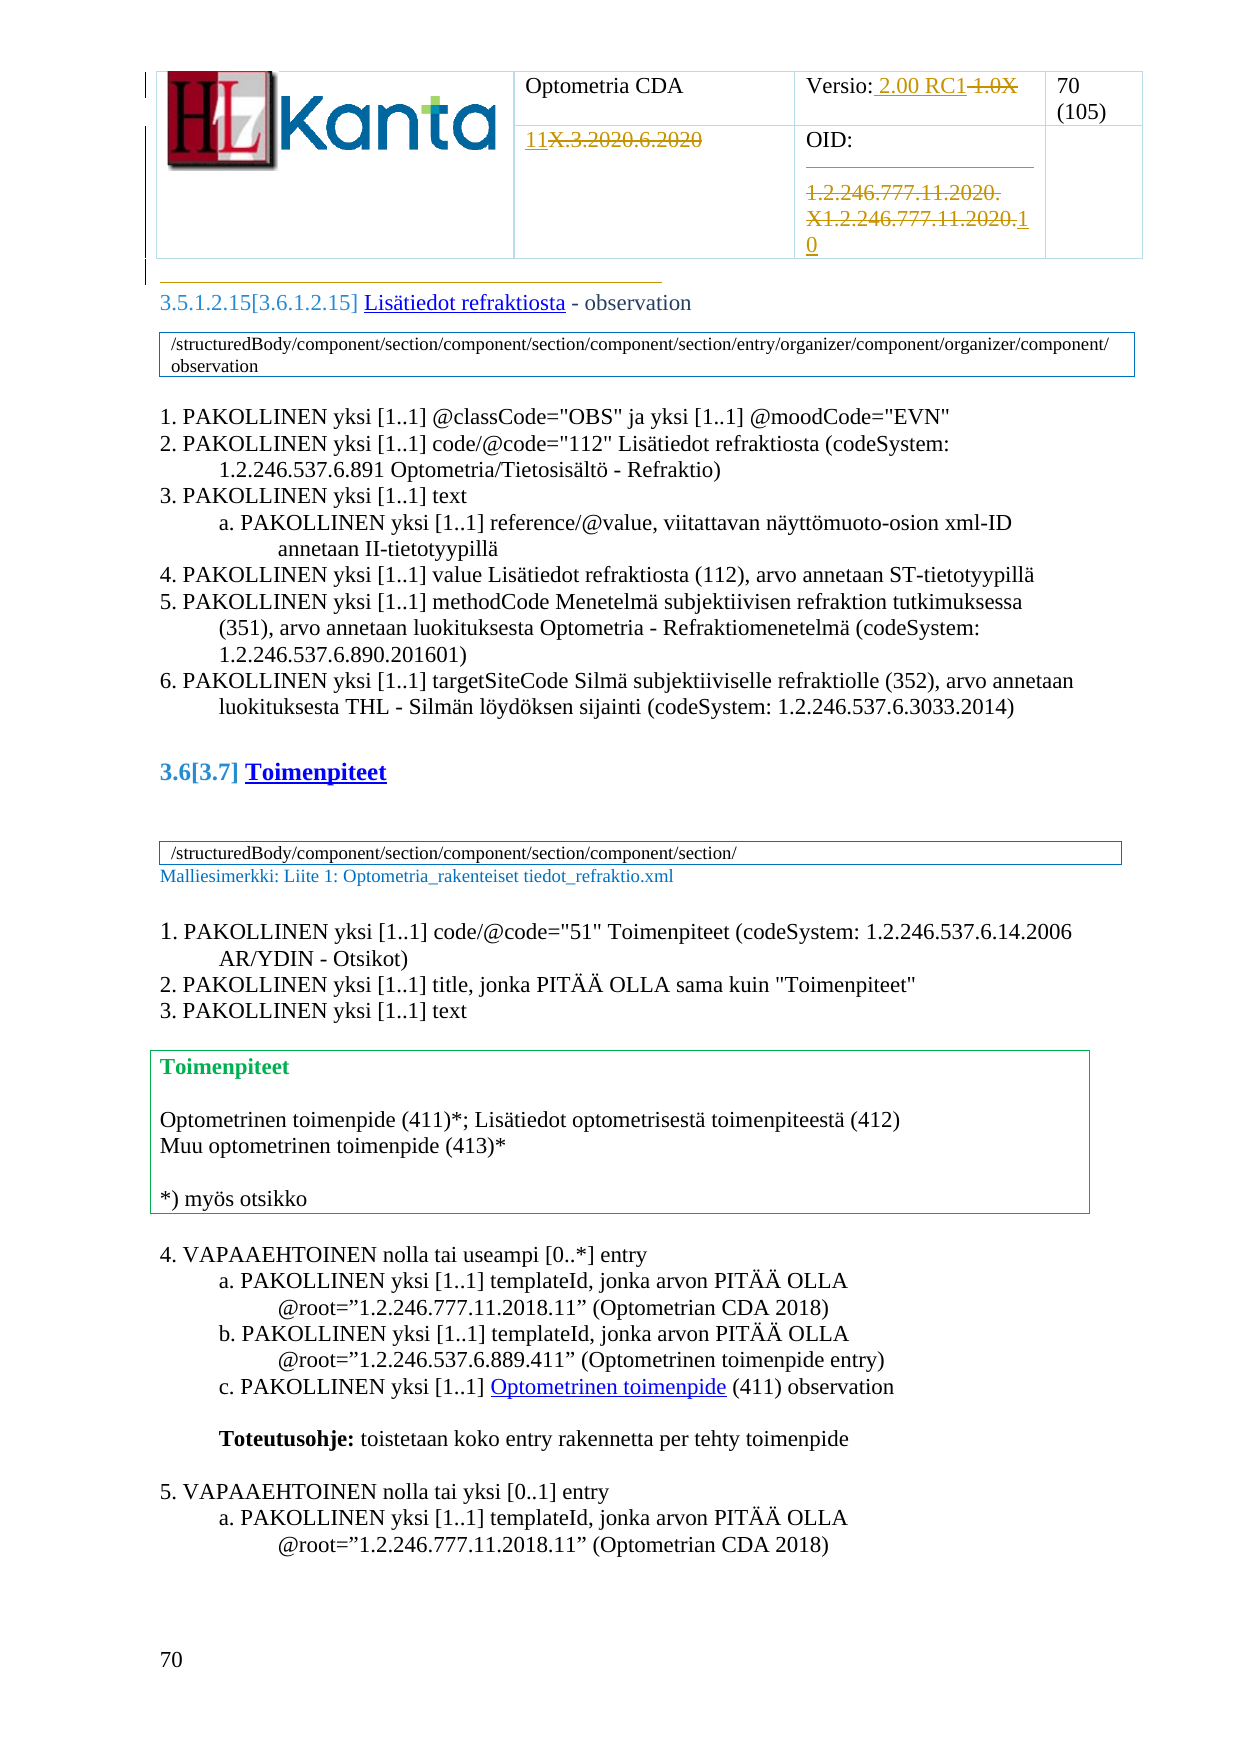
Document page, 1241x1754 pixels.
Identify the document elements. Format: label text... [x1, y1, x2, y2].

text 1. PAKOLLINEN yksi [1..1] @classCode="OBS" ja yksi [1..1] @moodCode="EVN" [159, 403, 1081, 430]
text c. PAKOLLINEN yksi [1..1] Optometrinen toimenpide (411) observation [218, 1373, 1081, 1399]
table_header /structuredBody/component/section/component/section/component/section/ [160, 842, 1121, 864]
text Toimenpiteet [151, 1051, 1089, 1080]
text Optometrinen toimenpide (411)*; Lisätiedot optometrisestä toimenpiteestä (412) [159, 1106, 1081, 1132]
picture [167, 71, 279, 171]
text 3. PAKOLLINEN yksi [1..1] text [159, 997, 1081, 1024]
text a. PAKOLLINEN yksi [1..1] templateId, jonka arvon PITÄÄ OLLA @root=”1.2.246.777.11.2018.11” (Optometrian CDA 2018) [218, 1504, 1081, 1557]
subtitle Lisätiedot refraktiosta - observation [159, 289, 1081, 316]
text a. PAKOLLINEN yksi [1..1] templateId, jonka arvon PITÄÄ OLLA @root=”1.2.246.777.11.2018.11” (Optometrian CDA 2018) [218, 1267, 1081, 1320]
text Muu optometrinen toimenpide (413)* [159, 1132, 1081, 1159]
text *) myös otsikko [151, 1182, 1089, 1213]
text 2. PAKOLLINEN yksi [1..1] code/@code="112" Lisätiedot refraktiosta (codeSystem: 1.2.246.537.6.891 Optometria/Tietosisältö - Refraktio) [159, 430, 1081, 482]
text a. PAKOLLINEN yksi [1..1] reference/@value, viitattavan näyttömuoto-osion xml-ID annetaan II-tietotyypillä [218, 509, 1081, 562]
text 3. PAKOLLINEN yksi [1..1] text [159, 482, 1081, 509]
text 2. PAKOLLINEN yksi [1..1] title, jonka PITÄÄ OLLA sama kuin "Toimenpiteet" [159, 971, 1081, 997]
text Toteutusohje: toistetaan koko entry rakennetta per tehty toimenpide [218, 1425, 1081, 1452]
text 6. PAKOLLINEN yksi [1..1] targetSiteCode Silmä subjektiiviselle refraktiolle (352), arvo annetaan luokituksesta THL - Silmän löydöksen sijainti (codeSystem: 1.2.246.537.6.3033.2014) [159, 667, 1081, 720]
subtitle Toimenpiteet [159, 757, 1081, 786]
text 5. PAKOLLINEN yksi [1..1] methodCode Menetelmä subjektiivisen refraktion tutkimuksessa (351), arvo annetaan luokituksesta Optometria - Refraktiomenetelmä (codeSystem: 1.2.246.537.6.890.201601) [159, 588, 1081, 667]
text b. PAKOLLINEN yksi [1..1] templateId, jonka arvon PITÄÄ OLLA @root=”1.2.246.537.6.889.411” (Optometrinen toimenpide entry) [218, 1320, 1081, 1373]
text Malliesimerkki: Liite 1: Optometria_rakenteiset tiedot_refraktio.xml [159, 865, 1081, 886]
text 4. PAKOLLINEN yksi [1..1] value Lisätiedot refraktiosta (112), arvo annetaan ST-tietotyypillä [159, 562, 1081, 588]
text 1. PAKOLLINEN yksi [1..1] code/@code="51" Toimenpiteet (codeSystem: 1.2.246.537.6.14.2006 AR/YDIN - Otsikot) [159, 916, 1081, 971]
text 5. VAPAAEHTOINEN nolla tai yksi [0..1] entry [159, 1478, 1081, 1504]
table_header /structuredBody/component/section/component/section/component/section/entry/organizer/component/organizer/component/observation [160, 333, 1134, 376]
text 4. VAPAAEHTOINEN nolla tai useampi [0..*] entry [159, 1241, 1081, 1267]
picture [281, 96, 496, 150]
